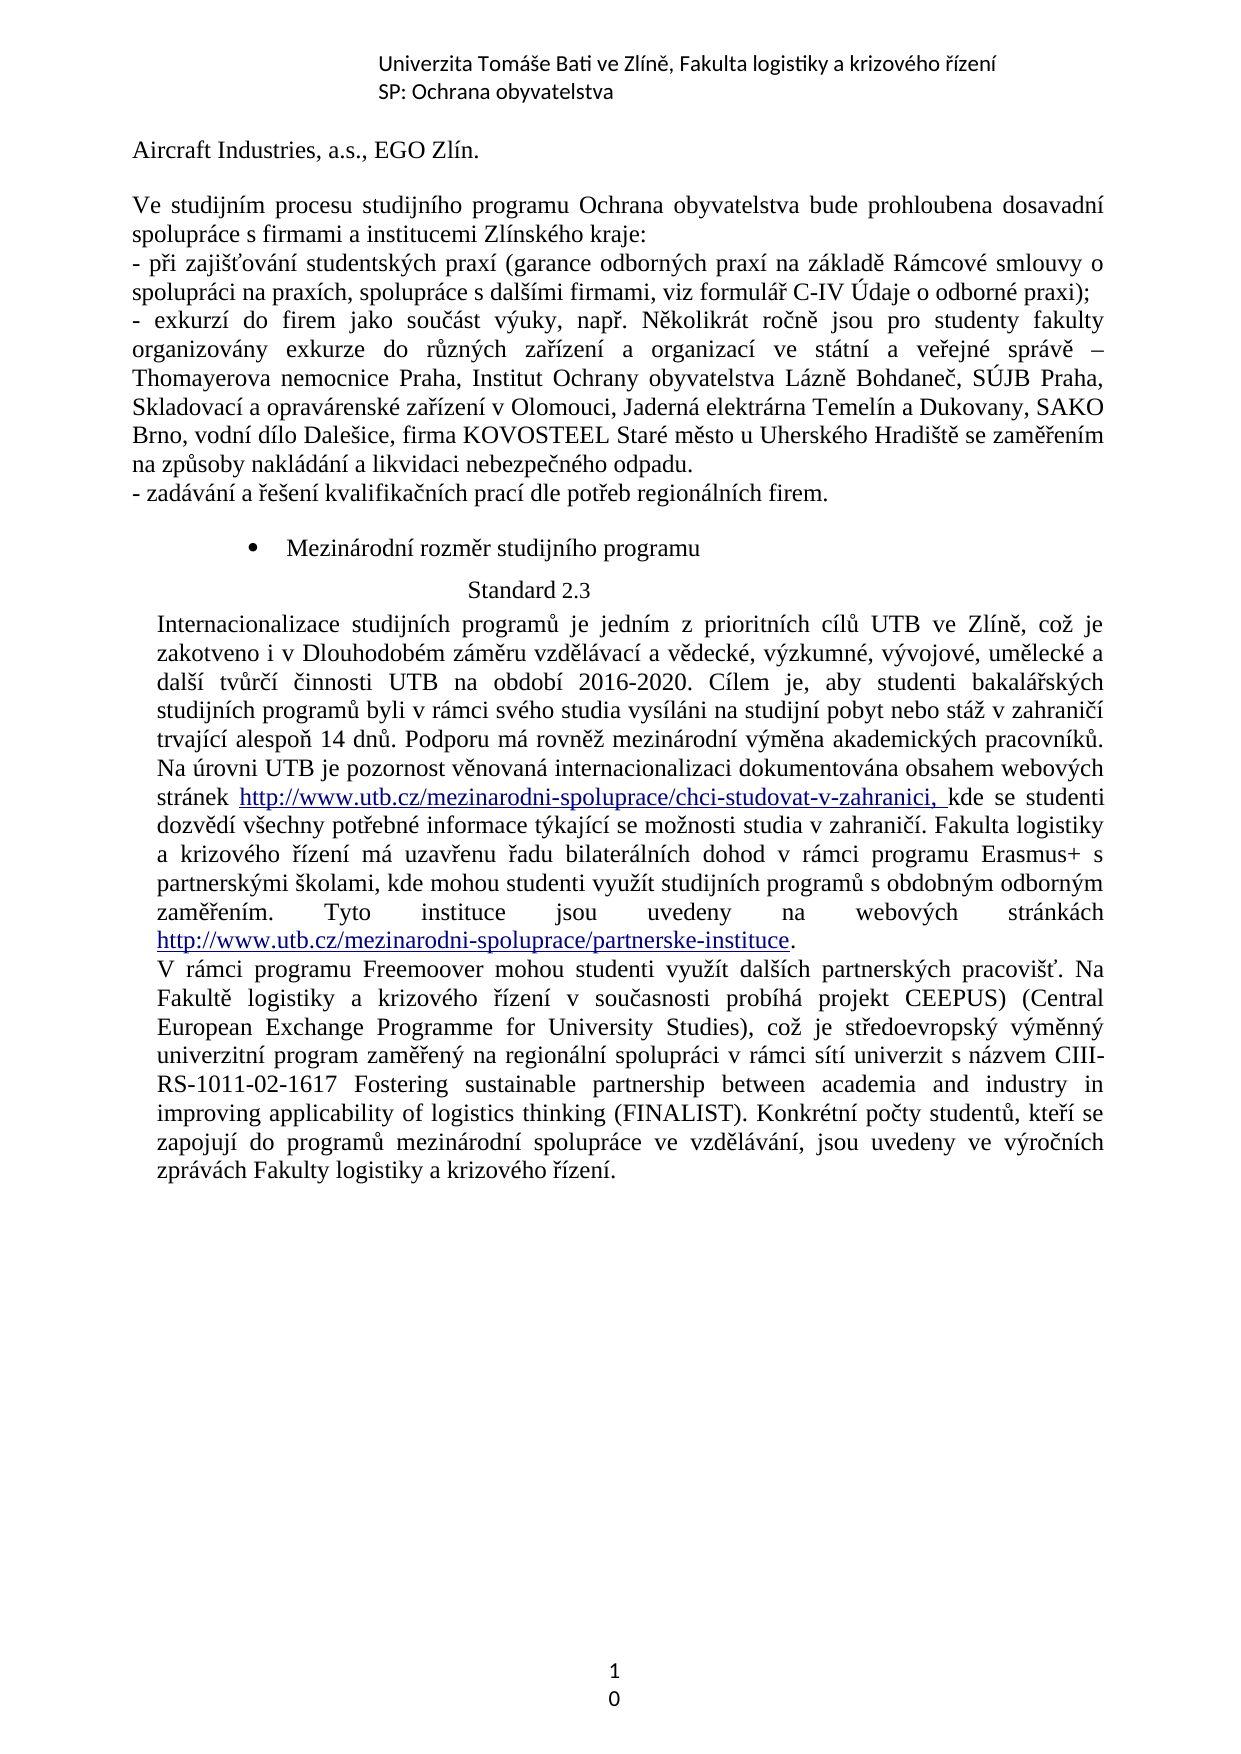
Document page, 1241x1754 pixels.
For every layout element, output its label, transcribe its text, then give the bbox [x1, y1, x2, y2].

text - při zajišťování studentských praxí (garance odborných praxí na základě Rámcové smlouvy o spolupráci na praxích, spolupráce s dalšími firmami, viz formulář C-IV Údaje o odborné praxi); [132, 248, 1105, 305]
text Standard 2.3 [467, 580, 1105, 603]
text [132, 135, 1105, 164]
text - zadávání a řešení kvalifikačních prací dle potřeb regionálních firem. [132, 478, 1105, 507]
text - exkurzí do firem jako součást výuky, např. Několikrát ročně jsou pro studenty fakulty organizovány exkurze do různých zařízení a organizací ve státní a veřejné správě – Thomayerova nemocnice Praha, Institut Ochrany obyvatelstva Lázně Bohdaneč, SÚJB Praha, Skladovací a opravárenské zařízení v Olomouci, Jaderná elektrárna Temelín a Dukovany, SAKO Brno, vodní dílo Dalešice, firma KOVOSTEEL Staré město u Uherského Hradiště se zaměřením na způsoby nakládání a likvidaci nebezpečného odpadu. [132, 305, 1105, 478]
text Internacionalizace studijních programů je jedním z prioritních cílů UTB ve Zlíně, což je zakotveno i v Dlouhodobém záměru vzdělávací a vědecké, výzkumné, vývojové, umělecké a další tvůrčí činnosti UTB na období 2016-2020. Cílem je, aby studenti bakalářských studijních programů byli v rámci svého studia vysíláni na studijní pobyt nebo stáž v zahraničí trvající alespoň 14 dnů. Podporu má rovněž mezinárodní výměna akademických pracovníků. Na úrovni UTB je pozornost věnovaná internacionalizaci dokumentována obsahem webových stránek http://www.utb.cz/mezinarodni-spoluprace/chci-studovat-v-zahranici, kde se studenti dozvědí všechny potřebné informace týkající se možnosti studia v zahraničí. Fakulta logistiky a krizového řízení má uzavřenu řadu bilaterálních dohod v rámci programu Erasmus+ s partnerskými školami, kde mohou studenti využít studijních programů s obdobným odborným zaměřením. Tyto instituce jsou uvedeny na webových stránkách http://www.utb.cz/mezinarodni-spoluprace/partnerske-instituce. [157, 609, 1105, 954]
list Mezinárodní rozměr studijního programu [248, 537, 1105, 562]
text V rámci programu Freemoover mohou studenti využít dalších partnerských pracovišť. Na Fakultě logistiky a krizového řízení v současnosti probíhá projekt CEEPUS) (Central European Exchange Programme for University Studies), což je středoevropský výměnný univerzitní program zaměřený na regionální spolupráci v rámci sítí univerzit s názvem CIII-RS-1011-02-1617 Fostering sustainable partnership between academia and industry in improving applicability of logistics thinking (FINALIST). Konkrétní počty studentů, kteří se zapojují do programů mezinárodní spolupráce ve vzdělávání, jsou uvedeny ve výročních zprávách Fakulty logistiky a krizového řízení. [157, 954, 1105, 1184]
text Ve studijním procesu studijního programu Ochrana obyvatelstva bude prohloubena dosavadní spolupráce s firmami a institucemi Zlínského kraje: [132, 190, 1105, 248]
